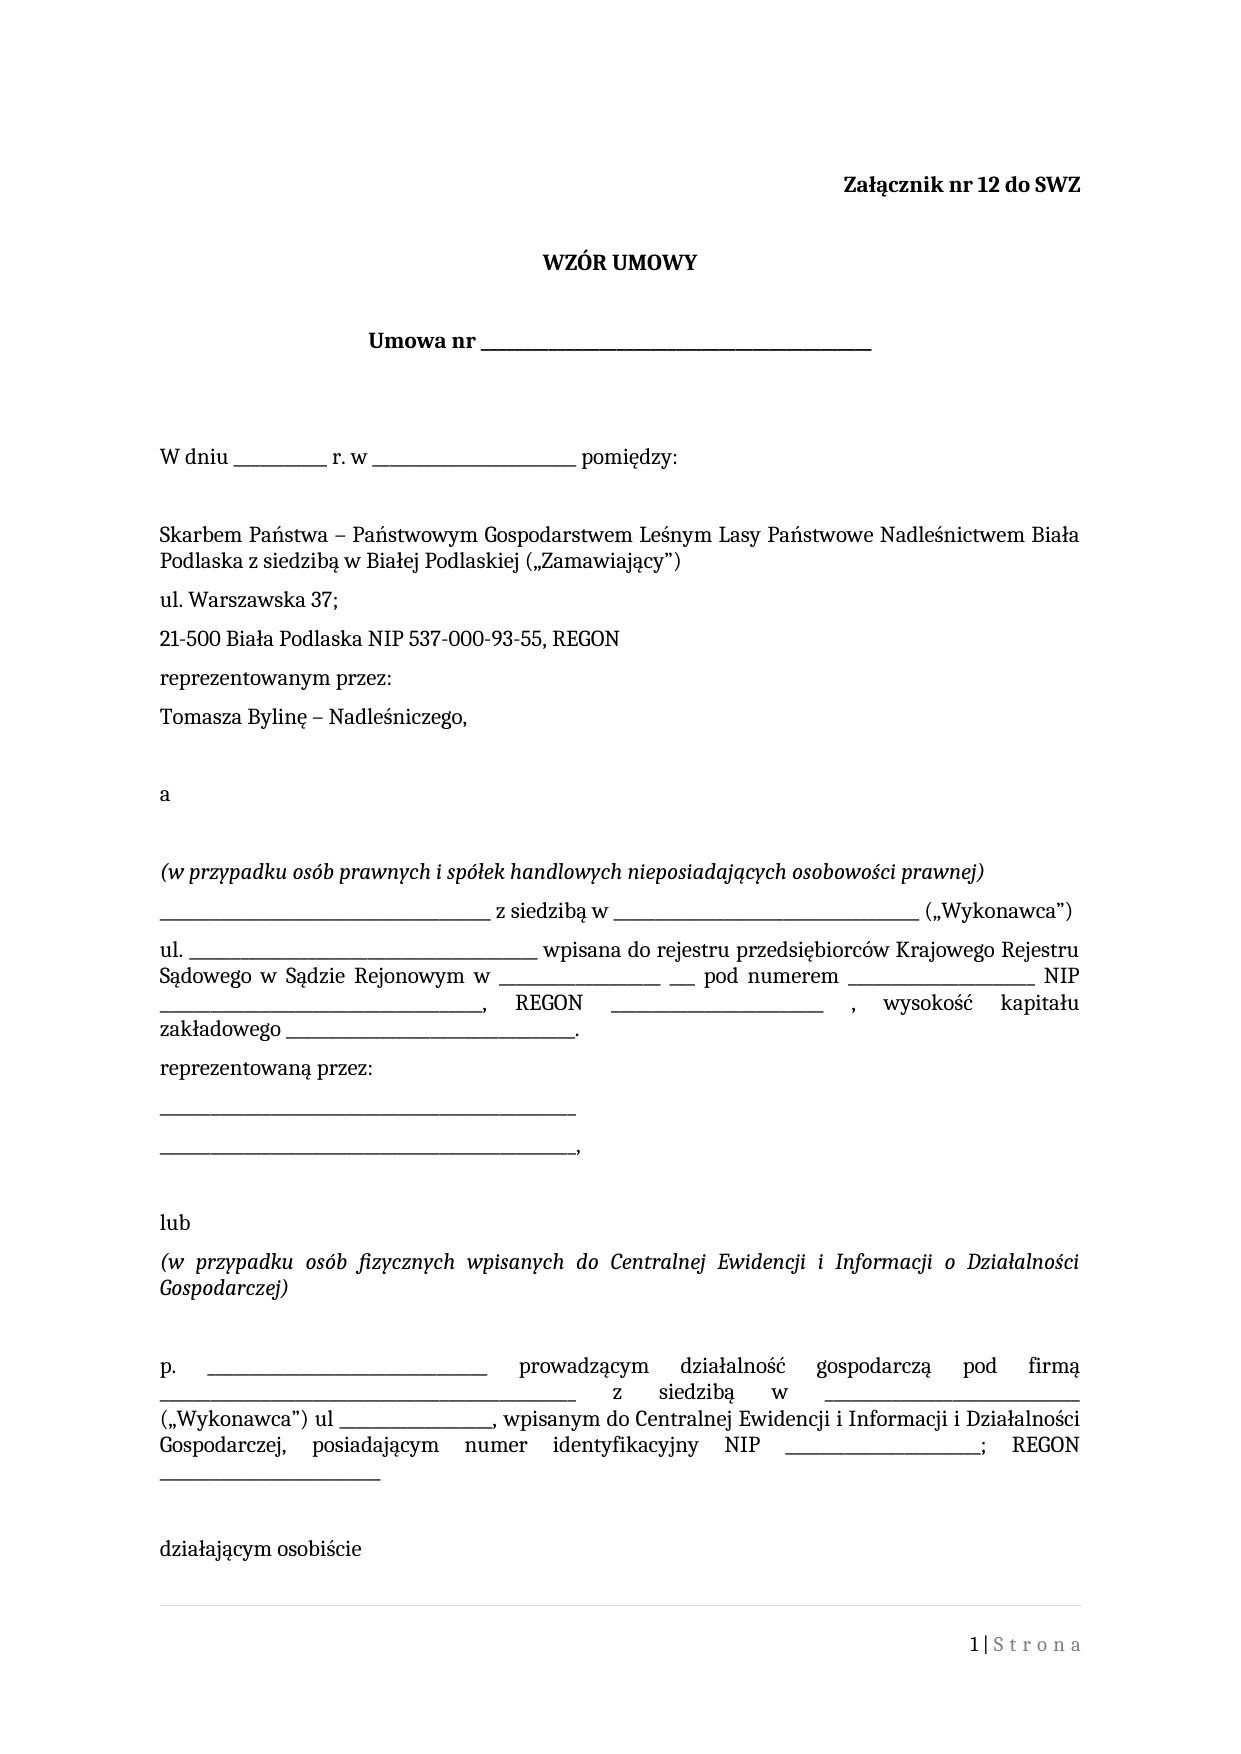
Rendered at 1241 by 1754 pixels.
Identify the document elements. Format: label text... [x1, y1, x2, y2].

text W dniu ___________ r. w ________________________ pomiędzy: [159, 444, 1081, 470]
text reprezentowaną przez: [159, 1054, 1081, 1081]
text Umowa nr ______________________________________________ [159, 327, 1081, 354]
text 21-500 Biała Podlaska NIP 537-000-93-55, REGON [159, 626, 1081, 652]
text Skarbem Państwa – Państwowym Gospodarstwem Leśnym Lasy Państwowe Nadleśnictwem Biała Podlaska z siedzibą w Białej Podlaskiej („Zamawiający”) [159, 522, 1081, 574]
text (w przypadku osób fizycznych wpisanych do Centralnej Ewidencji i Informacji o Działalności Gospodarczej) [159, 1249, 1081, 1301]
text reprezentowanym przez: [159, 664, 1081, 691]
text lub [159, 1210, 1081, 1236]
text Tomasza Bylinę – Nadleśniczego, [159, 703, 1081, 730]
text (w przypadku osób prawnych i spółek handlowych nieposiadających osobowości prawnej) [159, 859, 1081, 885]
text ul. Warszawska 37; [159, 587, 1081, 613]
text p. _________________________________ prowadzącym działalność gospodarczą pod firmą _________________________________________________ z siedzibą w ______________________________ („Wykonawca”) ul __________________, wpisanym do Centralnej Ewidencji i Informacji i Działalności Gospodarczej, posiadającym numer identyfikacyjny NIP _______________________; REGON __________________________ [159, 1353, 1081, 1484]
text działającym osobiście [159, 1536, 1081, 1562]
text ul. _________________________________________ wpisana do rejestru przedsiębiorców Krajowego Rejestru Sądowego w Sądzie Rejonowym w ___________________ ___ pod numerem ______________________ NIP ______________________________________, REGON _________________________ , wysokość kapitału zakładowego __________________________________. [159, 937, 1081, 1042]
text _________________________________________________ [159, 1093, 1081, 1120]
text a [159, 781, 1081, 807]
text _________________________________________________, [159, 1132, 1081, 1158]
text WZÓR UMOWY [159, 250, 1081, 276]
text _______________________________________ z siedzibą w ____________________________________ („Wykonawca”) [159, 898, 1081, 924]
text Załącznik nr 12 do SWZ [159, 172, 1081, 198]
